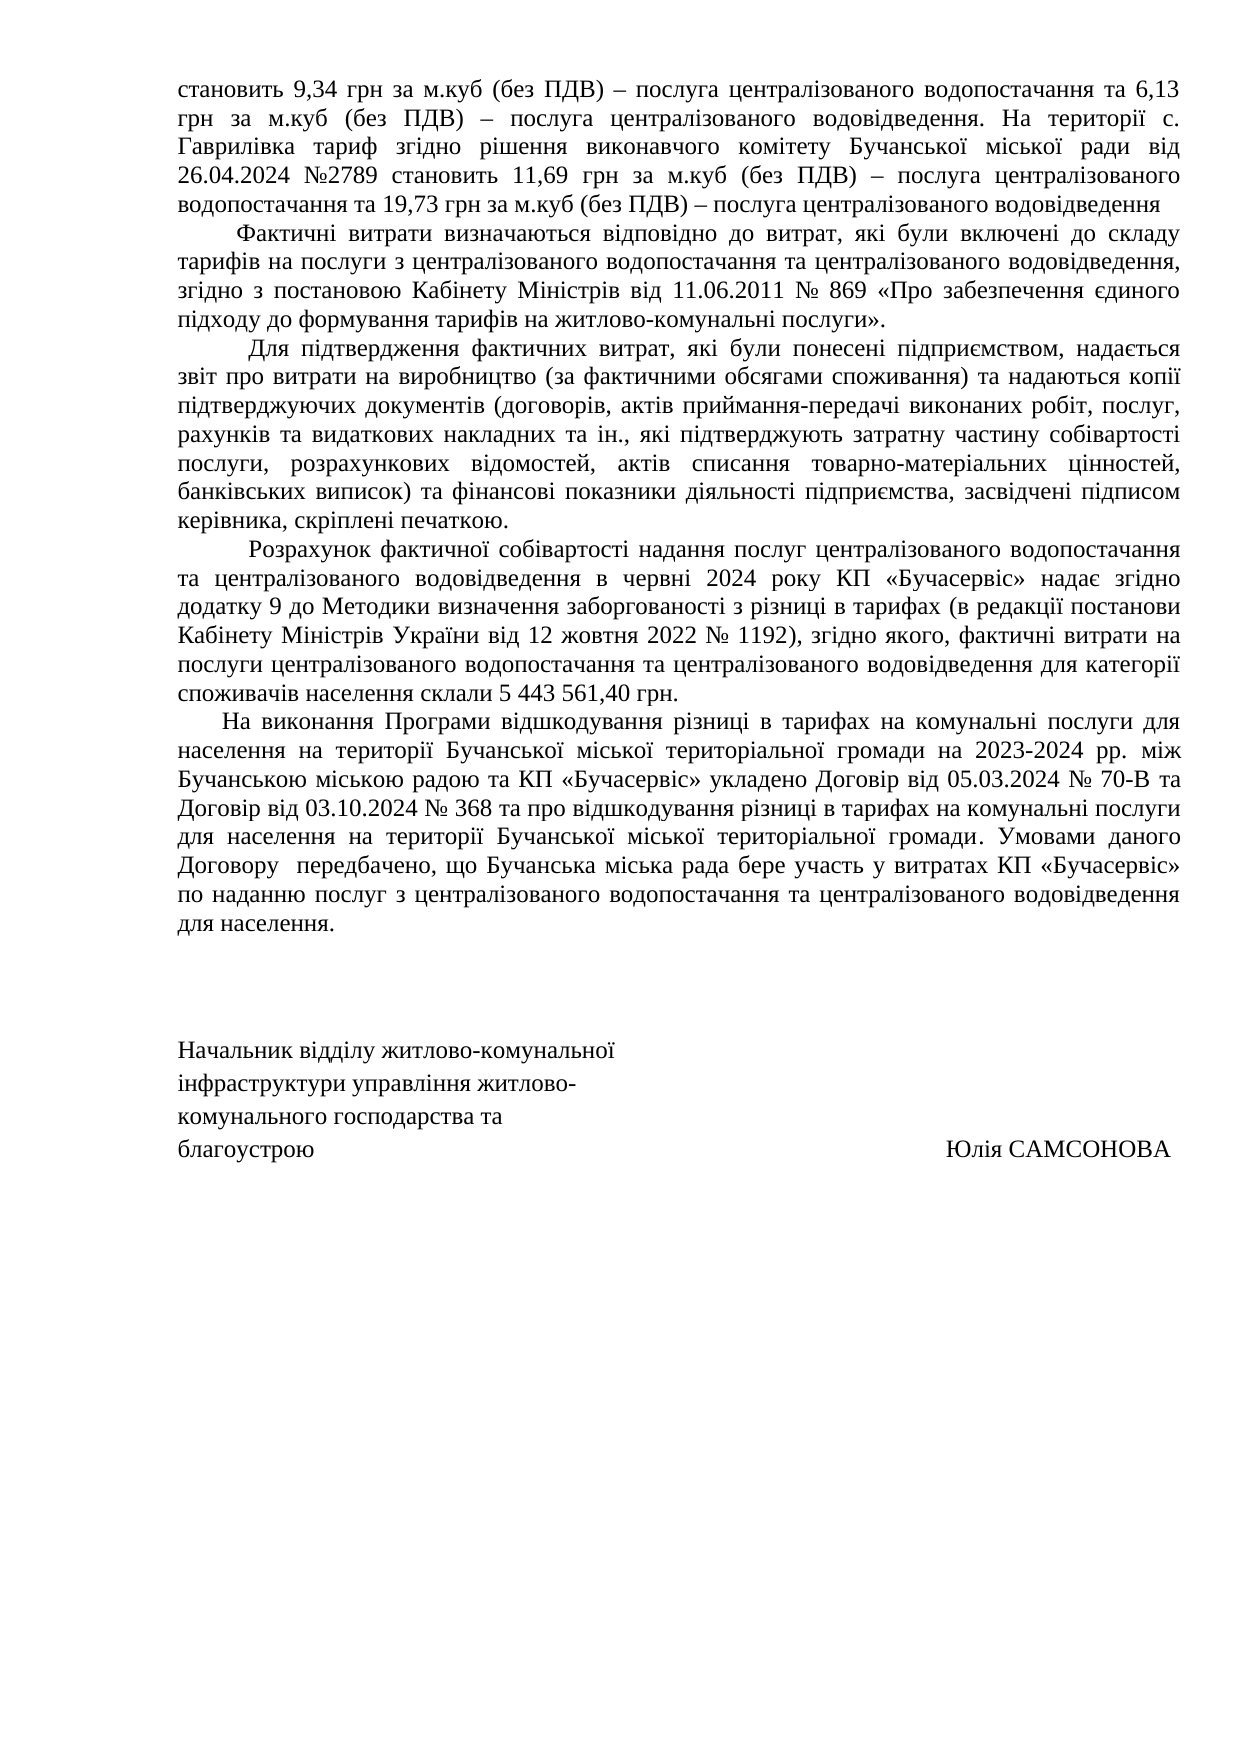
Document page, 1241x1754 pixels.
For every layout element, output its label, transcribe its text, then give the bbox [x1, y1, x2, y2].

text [177, 74, 1181, 218]
text Начальник відділу житлово-комунальної інфраструктури управління житлово-комунального господарства та [177, 1035, 694, 1130]
text Фактичні витрати визначаються відповідно до витрат, які були включені до складу тарифів на послуги з централізованого водопостачання та централізованого водовідведення, згідно з постановою Кабінету Міністрів від 11.06.2011 № 869 «Про забезпечення єдиного підходу до формування тарифів на житлово-комунальні послуги». [177, 218, 1181, 333]
list Для підтвердження фактичних витрат, які були понесені підприємством, надається звіт про витрати на виробництво (за фактичними обсягами споживання) та надаються копії підтверджуючих документів (договорів, актів приймання-передачі виконаних робіт, послуг, рахунків та видаткових накладних та ін., які підтверджують затратну частину собівартості послуги, розрахункових відомостей, актів списання товарно-матеріальних цінностей, банківських виписок) та фінансові показники діяльності підприємства, засвідчені підписом керівника, скріплені печаткою. [177, 333, 1181, 534]
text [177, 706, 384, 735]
text На виконання Програми відшкодування різниці в тарифах на комунальні послуги для населення на території Бучанської міської територіальної громади на 2023-2024 рр. між Бучанською міською радою та КП «Бучасервіс» укладено Договір від 05.03.2024 № 70-В та Договір від 03.10.2024 № 368 та про відшкодування різниці в тарифах на комунальні послуги для населення на території Бучанської міської територіальної громади. Умовами даного Договору передбачено, що Бучанська міська рада бере участь у витратах КП «Бучасервіс» по наданню послуг з централізованого водопостачання та централізованого водовідведення для населення. [177, 821, 1181, 936]
text благоустрою Юлія САМСОНОВА [177, 1134, 1181, 1163]
list Розрахунок фактичної собівартості надання послуг централізованого водопостачання та централізованого водовідведення в червні 2024 року КП «Бучасервіс» надає згідно додатку 9 до Методики визначення заборгованості з різниці в тарифах (в редакції постанови Кабінету Міністрів України від 12 жовтня 2022 № 1192), згідно якого, фактичні витрати на послуги централізованого водопостачання та централізованого водовідведення для категорії споживачів населення склали 5 443 561,40 грн. [177, 534, 1181, 706]
text На виконання Програми відшкодування різниці в тарифах на комунальні послуги для населення на території Бучанської міської територіальної громади на 2023-2024 рр. між Бучанською міською радою та КП «Бучасервіс» укладено Договір від 05.03.2024 № 70-В та Договір від 03.10.2024 № 368 та про відшкодування різниці в тарифах на комунальні послуги для населення на території Бучанської міської територіальної громади. Умовами даного Договору передбачено, що Бучанська міська рада бере участь у витратах КП «Бучасервіс» по наданню послуг з централізованого водопостачання та централізованого водовідведення для населення. [177, 735, 1181, 821]
